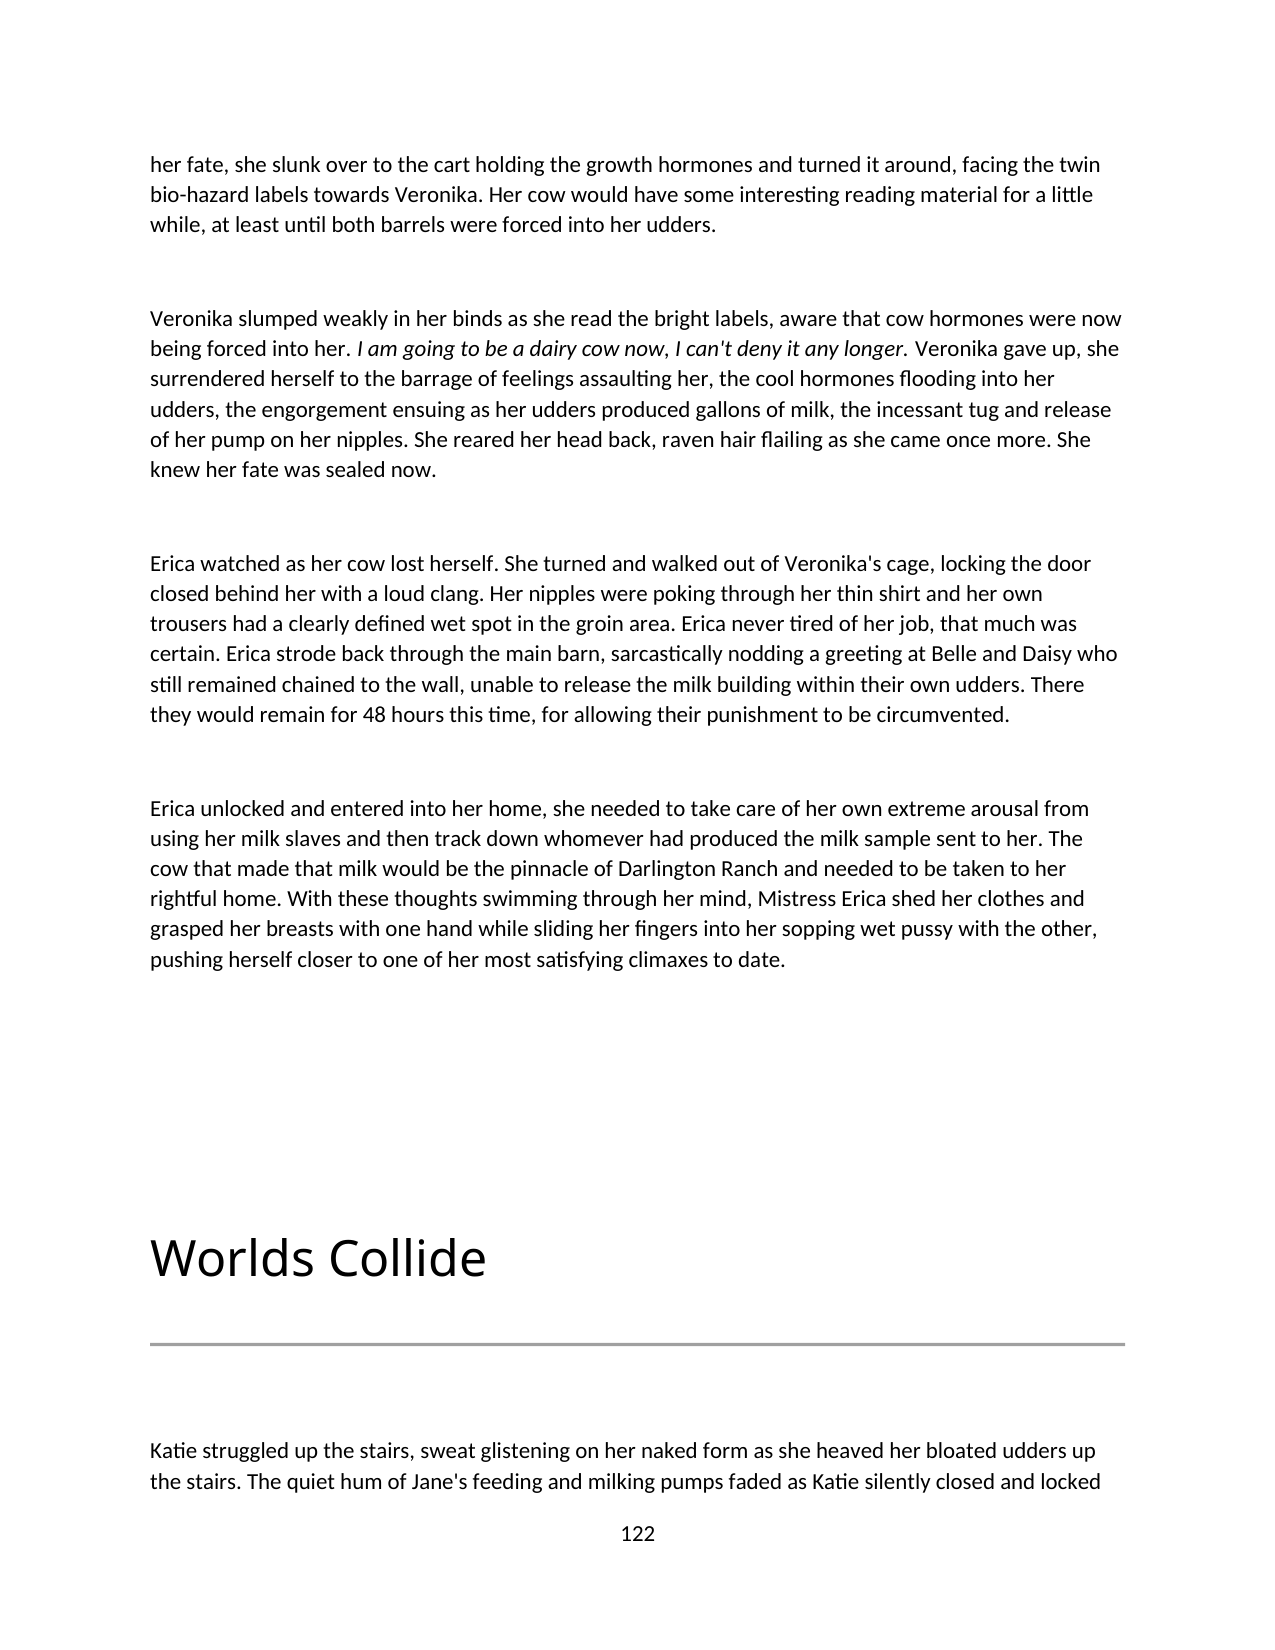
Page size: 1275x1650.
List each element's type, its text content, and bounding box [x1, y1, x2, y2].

text Veronika slumped weakly in her binds as she read the bright labels, aware that cow hormones were now being forced into her. I am going to be a dairy cow now, I can't deny it any longer. Veronika gave up, she surrendered herself to the barrage of feelings assaulting her, the cool hormones flooding into her udders, the engorgement ensuing as her udders produced gallons of milk, the incessant tug and release of her pump on her nipples. She reared her head back, raven hair flailing as she came once more. She knew her fate was sealed now. [150, 304, 1125, 483]
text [150, 150, 1125, 238]
text Erica unlocked and entered into her home, she needed to take care of her own extreme arousal from using her milk slaves and then track down whomever had produced the milk sample sent to her. The cow that made that milk would be the pinnacle of Darlington Ranch and needed to be taken to her rightful home. With these thoughts swimming through her mind, Mistress Erica shed her clothes and grasped her breasts with one hand while sliding her fingers into her sopping wet pussy with the other, pushing herself closer to one of her most satisfying climaxes to date. [150, 794, 1125, 973]
text Worlds Collide [150, 1222, 1125, 1291]
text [150, 1437, 1125, 1495]
text Erica watched as her cow lost herself. She turned and walked out of Veronika's cage, locking the door closed behind her with a loud clang. Her nipples were poking through her thin shirt and her own trousers had a clearly defined wet spot in the groin area. Erica never tired of her job, that much was certain. Erica strode back through the main barn, sarcastically nodding a greeting at Belle and Daisy who still remained chained to the wall, unable to release the milk building within their own udders. There they would remain for 48 hours this time, for allowing their punishment to be circumvented. [150, 549, 1125, 728]
